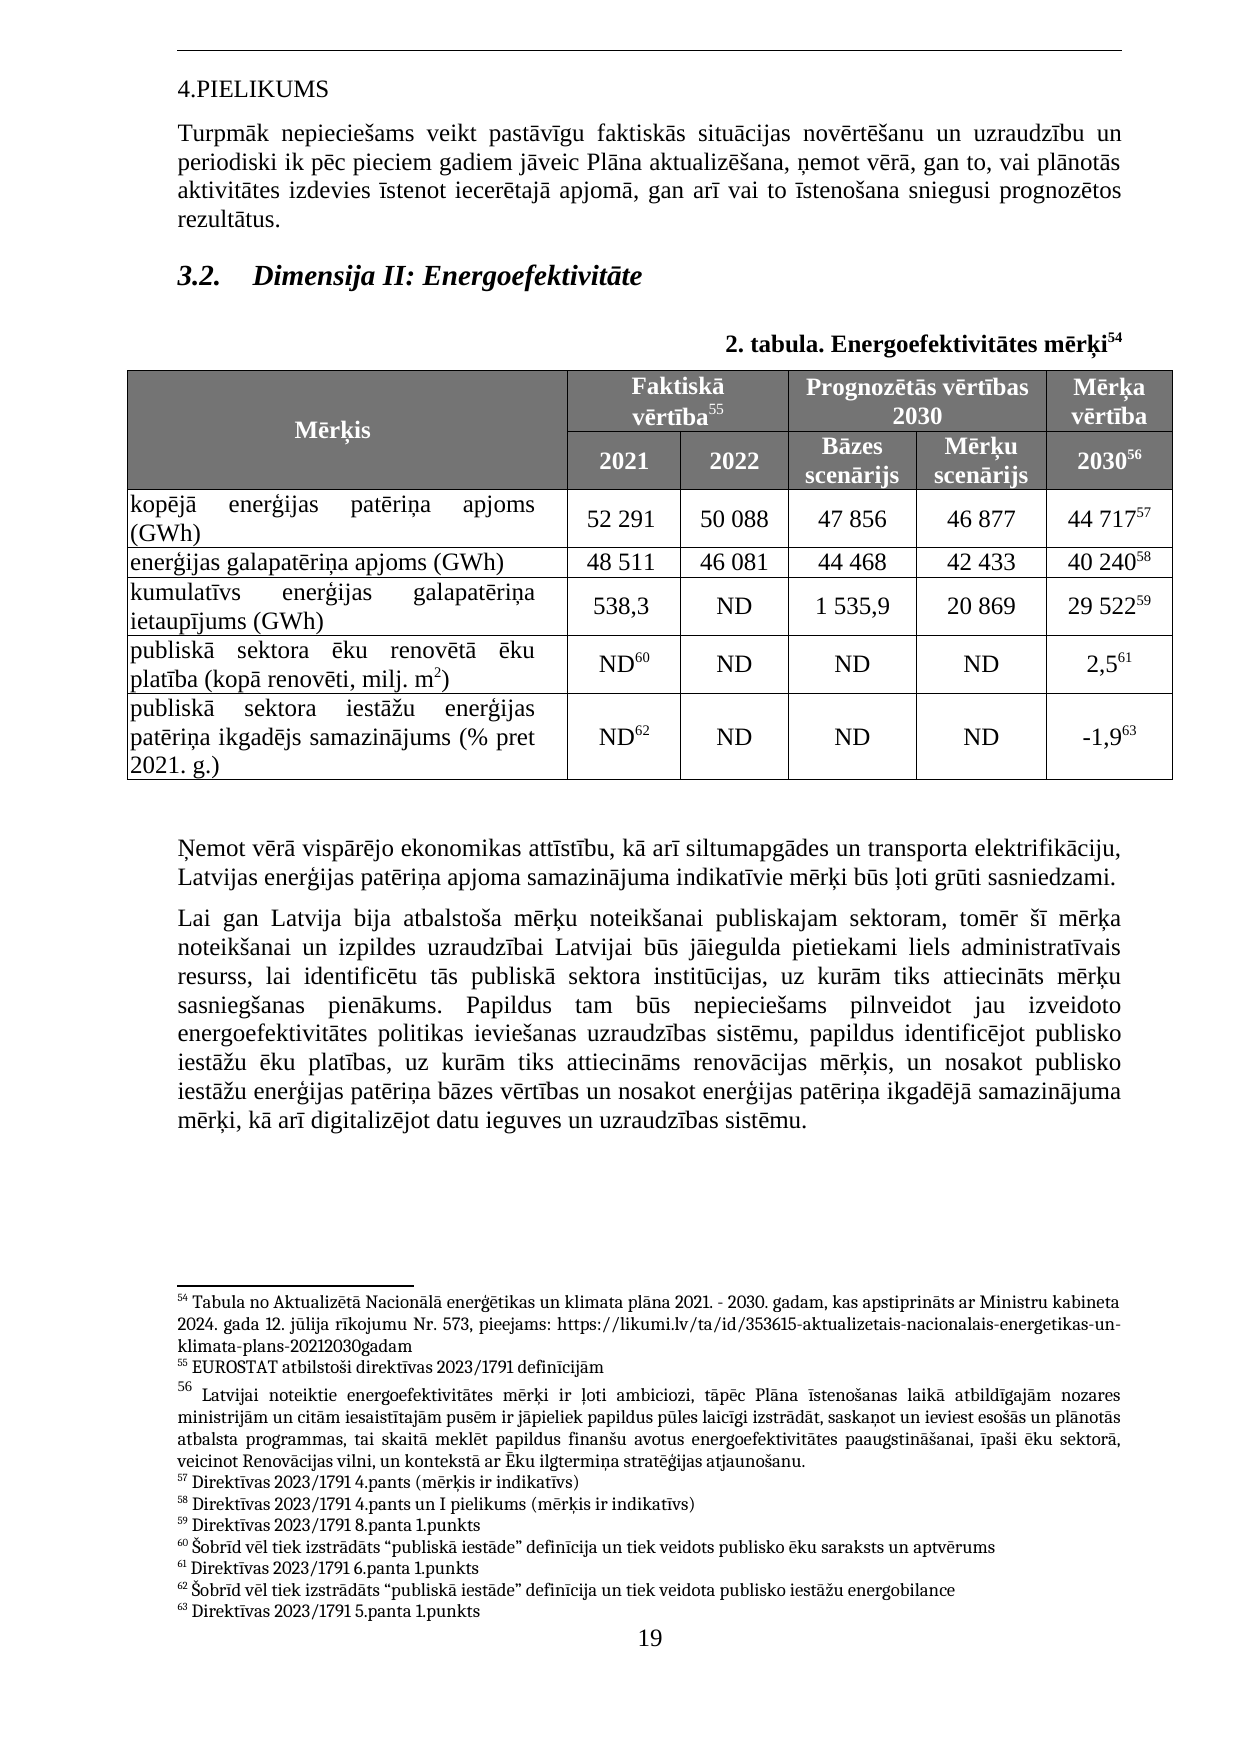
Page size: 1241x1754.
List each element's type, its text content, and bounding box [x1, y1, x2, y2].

table_cell 46 081 [681, 548, 788, 576]
text Lai gan Latvija bija atbalstoša mērķu noteikšanai publiskajam sektoram, tomēr šī mērķa noteikšanai un izpildes uzraudzībai Latvijai būs jāiegulda pietiekami liels administratīvais resurss, lai identificētu tās publiskā sektora institūcijas, uz kurām tiks attiecināts mērķu sasniegšanas pienākums. Papildus tam būs nepieciešams pilnveidot jau izveidoto energoefektivitātes politikas ieviešanas uzraudzības sistēmu, papildus identificējot publisko iestāžu ēku platības, uz kurām tiks attiecināms renovācijas mērķis, un nosakot publisko iestāžu enerģijas patēriņa bāzes vērtības un nosakot enerģijas patēriņa ikgadējā samazinājuma mērķi, kā arī digitalizējot datu ieguves un uzraudzības sistēmu. [177, 903, 1122, 1133]
text 2. tabula. Energoefektivitātes mērķi [177, 329, 1122, 358]
table_cell 29 522 [1047, 578, 1172, 634]
table_cell Mērķu scenārijs [917, 432, 1046, 489]
text Turpmāk nepieciešams veikt pastāvīgu faktiskās situācijas novērtēšanu un uzraudzību un periodiski ik pēc pieciem gadiem jāveic Plāna aktualizēšana, ņemot vērā, gan to, vai plānotās aktivitātes izdevies īstenot iecerētajā apjomā, gan arī vai to īstenošana sniegusi prognozētos rezultātus. [177, 118, 1122, 233]
table_cell Bāzes scenārijs [789, 432, 916, 489]
table_cell 538,3 [568, 578, 680, 634]
table_cell publiskā sektora ēku renovētā ēku platība (kopā renovēti, milj. m2) [128, 636, 567, 692]
table_cell 44 468 [789, 548, 916, 576]
table_cell 40 240 [1047, 548, 1172, 576]
table_header Prognozētās vērtības 2030 [789, 371, 1046, 431]
table_cell 50 088 [681, 490, 788, 547]
table_cell 20 869 [917, 578, 1046, 634]
table_cell 1 535,9 [789, 578, 916, 634]
table_cell ND [789, 694, 916, 779]
table_cell 44 717 [1047, 490, 1172, 547]
table_cell -1,9 [1047, 694, 1172, 779]
table_cell 2022 [681, 432, 788, 489]
table_header Mērķa vērtība [1047, 371, 1172, 431]
table_cell 47 856 [789, 490, 916, 547]
table_cell publiskā sektora iestāžu enerģijas patēriņa ikgadējs samazinājums (% pret 2021. g.) [128, 694, 567, 779]
table_cell ND [568, 636, 680, 692]
table_cell ND [789, 636, 916, 692]
table_cell ND [681, 578, 788, 634]
table_cell enerģijas galapatēriņa apjoms (GWh) [128, 548, 567, 576]
table_cell kumulatīvs enerģijas galapatēriņa ietaupījums (GWh) [128, 578, 567, 634]
table_cell 2,5 [1047, 636, 1172, 692]
table_cell kopējā enerģijas patēriņa apjoms (GWh) [128, 490, 567, 547]
table_cell ND [568, 694, 680, 779]
table_cell 42 433 [917, 548, 1046, 576]
text Ņemot vērā vispārējo ekonomikas attīstību, kā arī siltumapgādes un transporta elektrifikāciju, Latvijas enerģijas patēriņa apjoma samazinājuma indikatīvie mērķi būs ļoti grūti sasniedzami. [177, 833, 1122, 891]
table_cell ND [917, 636, 1046, 692]
table_cell ND [681, 636, 788, 692]
table_cell 2030 [1047, 432, 1172, 489]
table_header Mērķis [128, 371, 567, 489]
table_cell 2021 [568, 432, 680, 489]
text Dimensija II: Energoefektivitāte [177, 258, 1122, 292]
table_cell 52 291 [568, 490, 680, 547]
table_cell 46 877 [917, 490, 1046, 547]
table_cell ND [917, 694, 1046, 779]
table_cell ND [681, 694, 788, 779]
table_cell 48 511 [568, 548, 680, 576]
table_header Faktiskā vērtība [568, 371, 788, 431]
